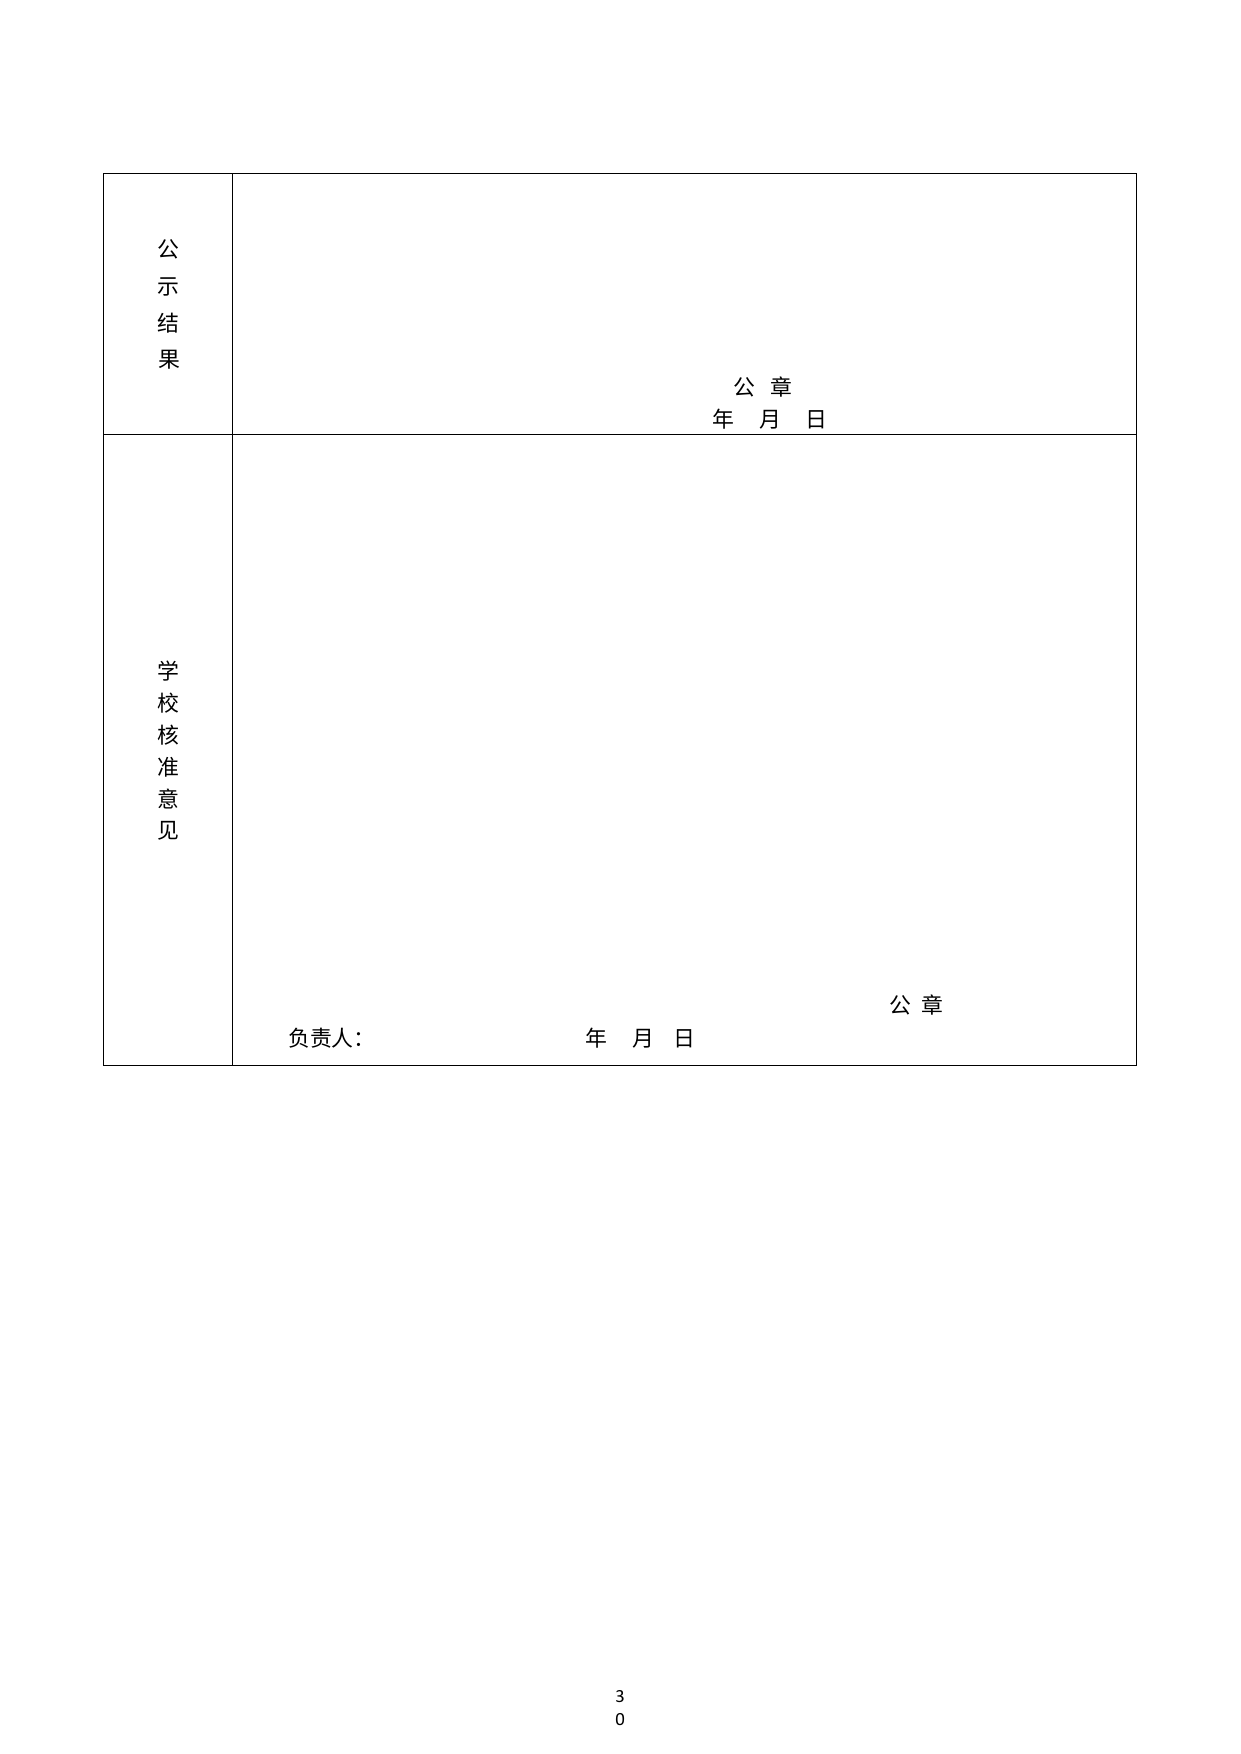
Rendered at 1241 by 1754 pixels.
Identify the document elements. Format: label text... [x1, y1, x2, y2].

table_cell 公 示 结 果 [104, 174, 232, 434]
table_cell 公 章 负责人： 年 月 日 [233, 435, 1136, 1065]
table_cell 公 章 年 月 日 [233, 174, 1136, 434]
table_cell 学 校 核 准 意 见 [104, 435, 232, 1065]
